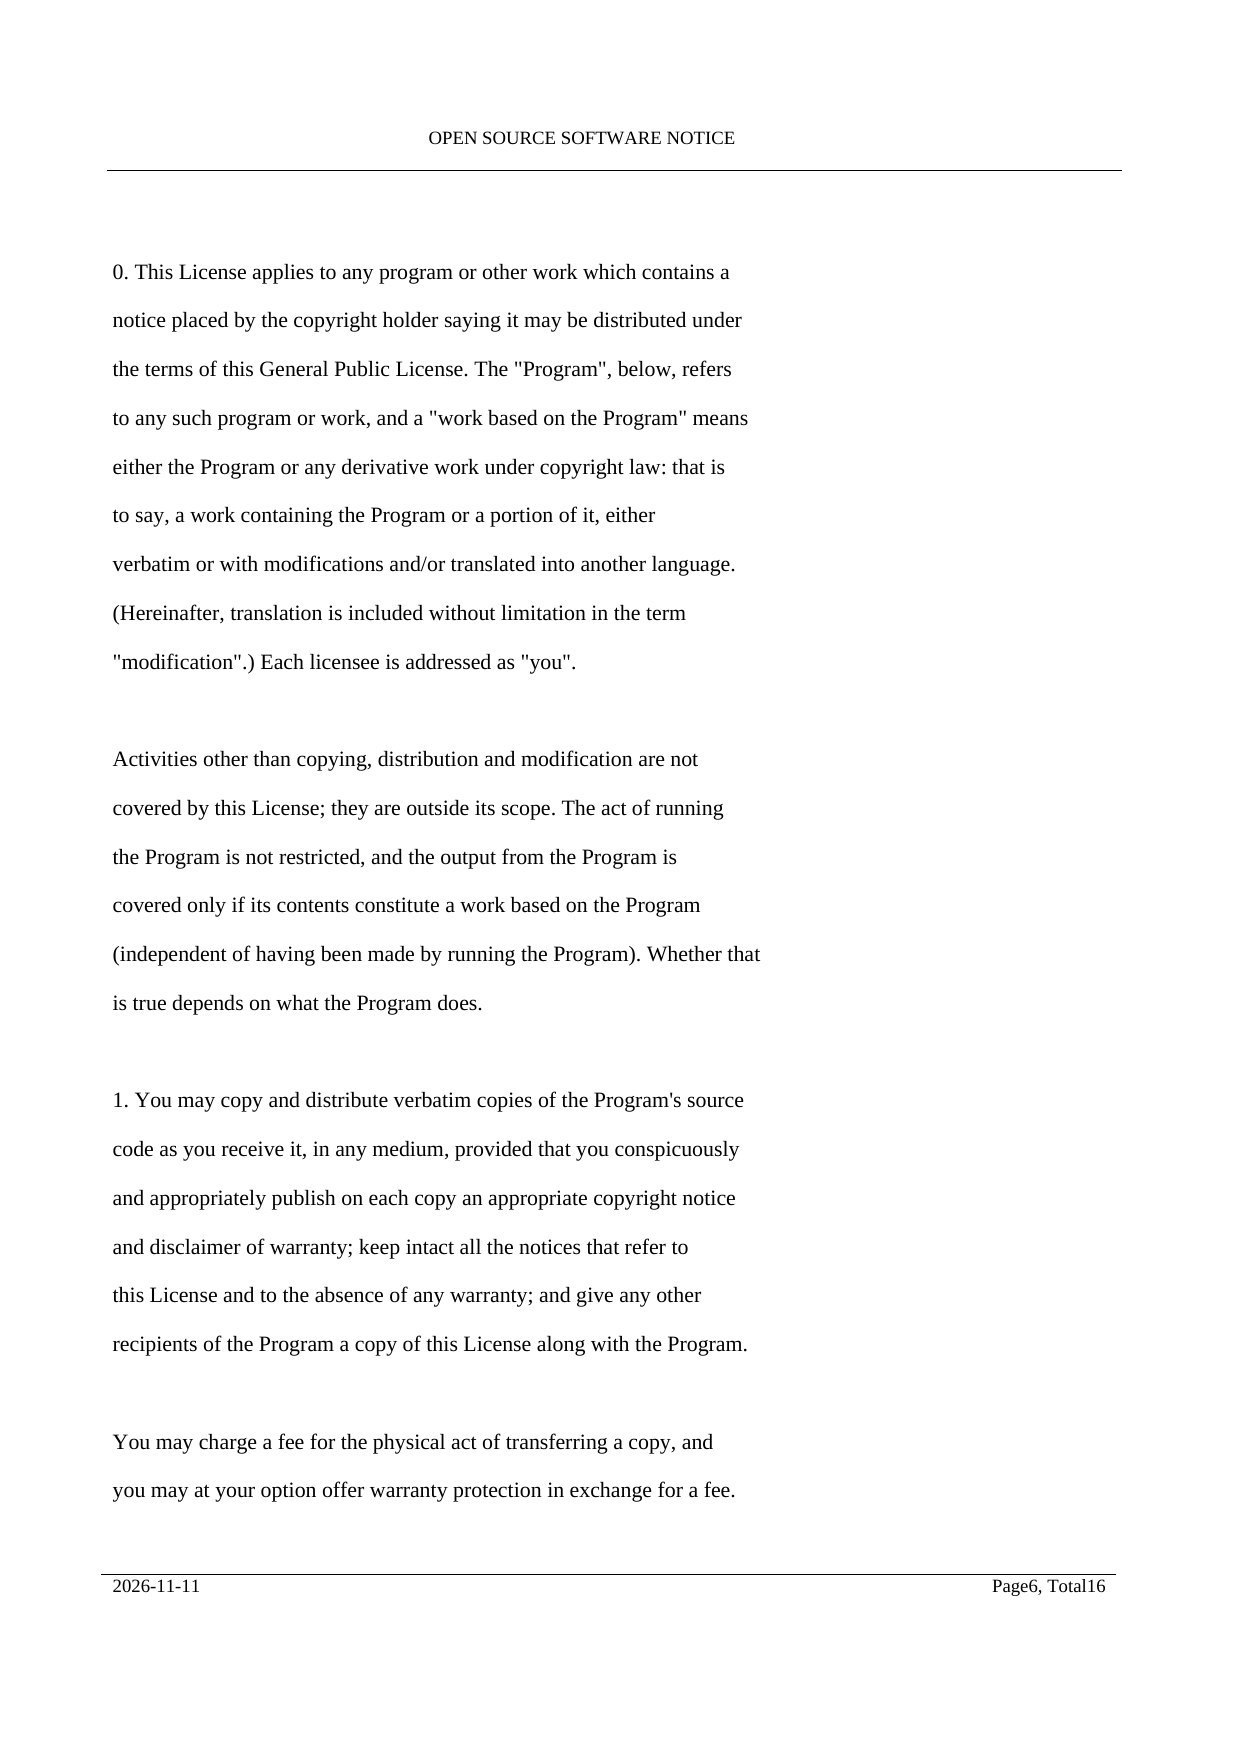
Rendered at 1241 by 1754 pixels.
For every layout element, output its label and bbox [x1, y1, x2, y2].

text [112, 206, 1128, 1506]
